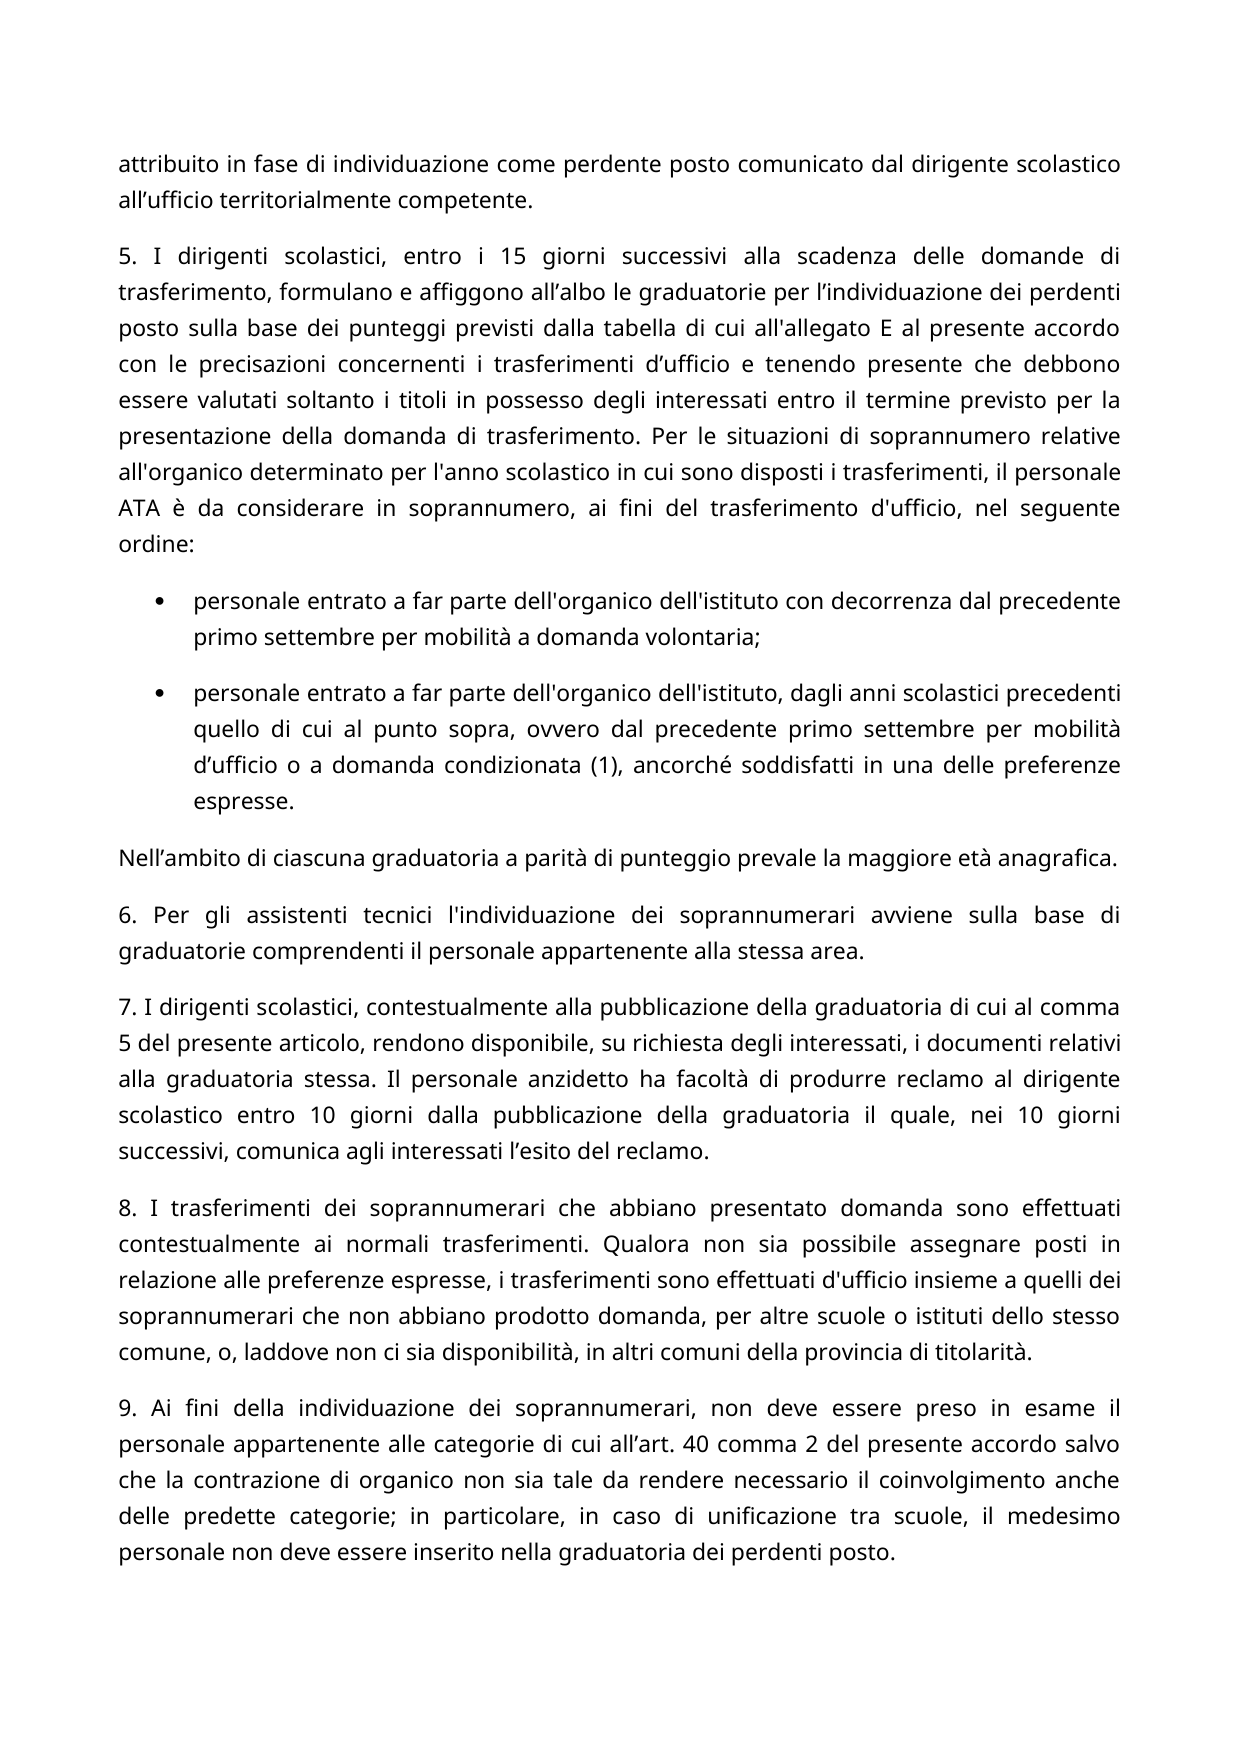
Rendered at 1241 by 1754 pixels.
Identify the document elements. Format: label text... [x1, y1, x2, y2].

text Nell’ambito di ciascuna graduatoria a parità di punteggio prevale la maggiore età anagrafica. [118, 842, 1122, 873]
text 8. I trasferimenti dei soprannumerari che abbiano presentato domanda sono effettuati contestualmente ai normali trasferimenti. Qualora non sia possibile assegnare posti in relazione alle preferenze espresse, i trasferimenti sono effettuati d'ufficio insieme a quelli dei soprannumerari che non abbiano prodotto domanda, per altre scuole o istituti dello stesso comune, o, laddove non ci sia disponibilità, in altri comuni della provincia di titolarità. [118, 1192, 1122, 1367]
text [118, 148, 1122, 215]
text 6. Per gli assistenti tecnici l'individuazione dei soprannumerari avviene sulla base di graduatorie comprendenti il personale appartenente alla stessa area. [118, 899, 1122, 966]
list personale entrato a far parte dell'organico dell'istituto con decorrenza dal precedente primo settembre per mobilità a domanda volontaria; [156, 584, 1122, 652]
text 9. Ai fini della individuazione dei soprannumerari, non deve essere preso in esame il personale appartenente alle categorie di cui all’art. 40 comma 2 del presente accordo salvo che la contrazione di organico non sia tale da rendere necessario il coinvolgimento anche delle predette categorie; in particolare, in caso di unificazione tra scuole, il medesimo personale non deve essere inserito nella graduatoria dei perdenti posto. [118, 1392, 1122, 1567]
text 5. I dirigenti scolastici, entro i 15 giorni successivi alla scadenza delle domande di trasferimento, formulano e affiggono all’albo le graduatorie per l’individuazione dei perdenti posto sulla base dei punteggi previsti dalla tabella di cui all'allegato E al presente accordo con le precisazioni concernenti i trasferimenti d’ufficio e tenendo presente che debbono essere valutati soltanto i titoli in possesso degli interessati entro il termine previsto per la presentazione della domanda di trasferimento. Per le situazioni di soprannumero relative all'organico determinato per l'anno scolastico in cui sono disposti i trasferimenti, il personale ATA è da considerare in soprannumero, ai fini del trasferimento d'ufficio, nel seguente ordine: [118, 240, 1122, 559]
text 7. I dirigenti scolastici, contestualmente alla pubblicazione della graduatoria di cui al comma 5 del presente articolo, rendono disponibile, su richiesta degli interessati, i documenti relativi alla graduatoria stessa. Il personale anzidetto ha facoltà di produrre reclamo al dirigente scolastico entro 10 giorni dalla pubblicazione della graduatoria il quale, nei 10 giorni successivi, comunica agli interessati l’esito del reclamo. [118, 991, 1122, 1166]
list personale entrato a far parte dell'organico dell'istituto, dagli anni scolastici precedenti quello di cui al punto sopra, ovvero dal precedente primo settembre per mobilità d’ufficio o a domanda condizionata (1), ancorché soddisfatti in una delle preferenze espresse. [156, 677, 1122, 816]
